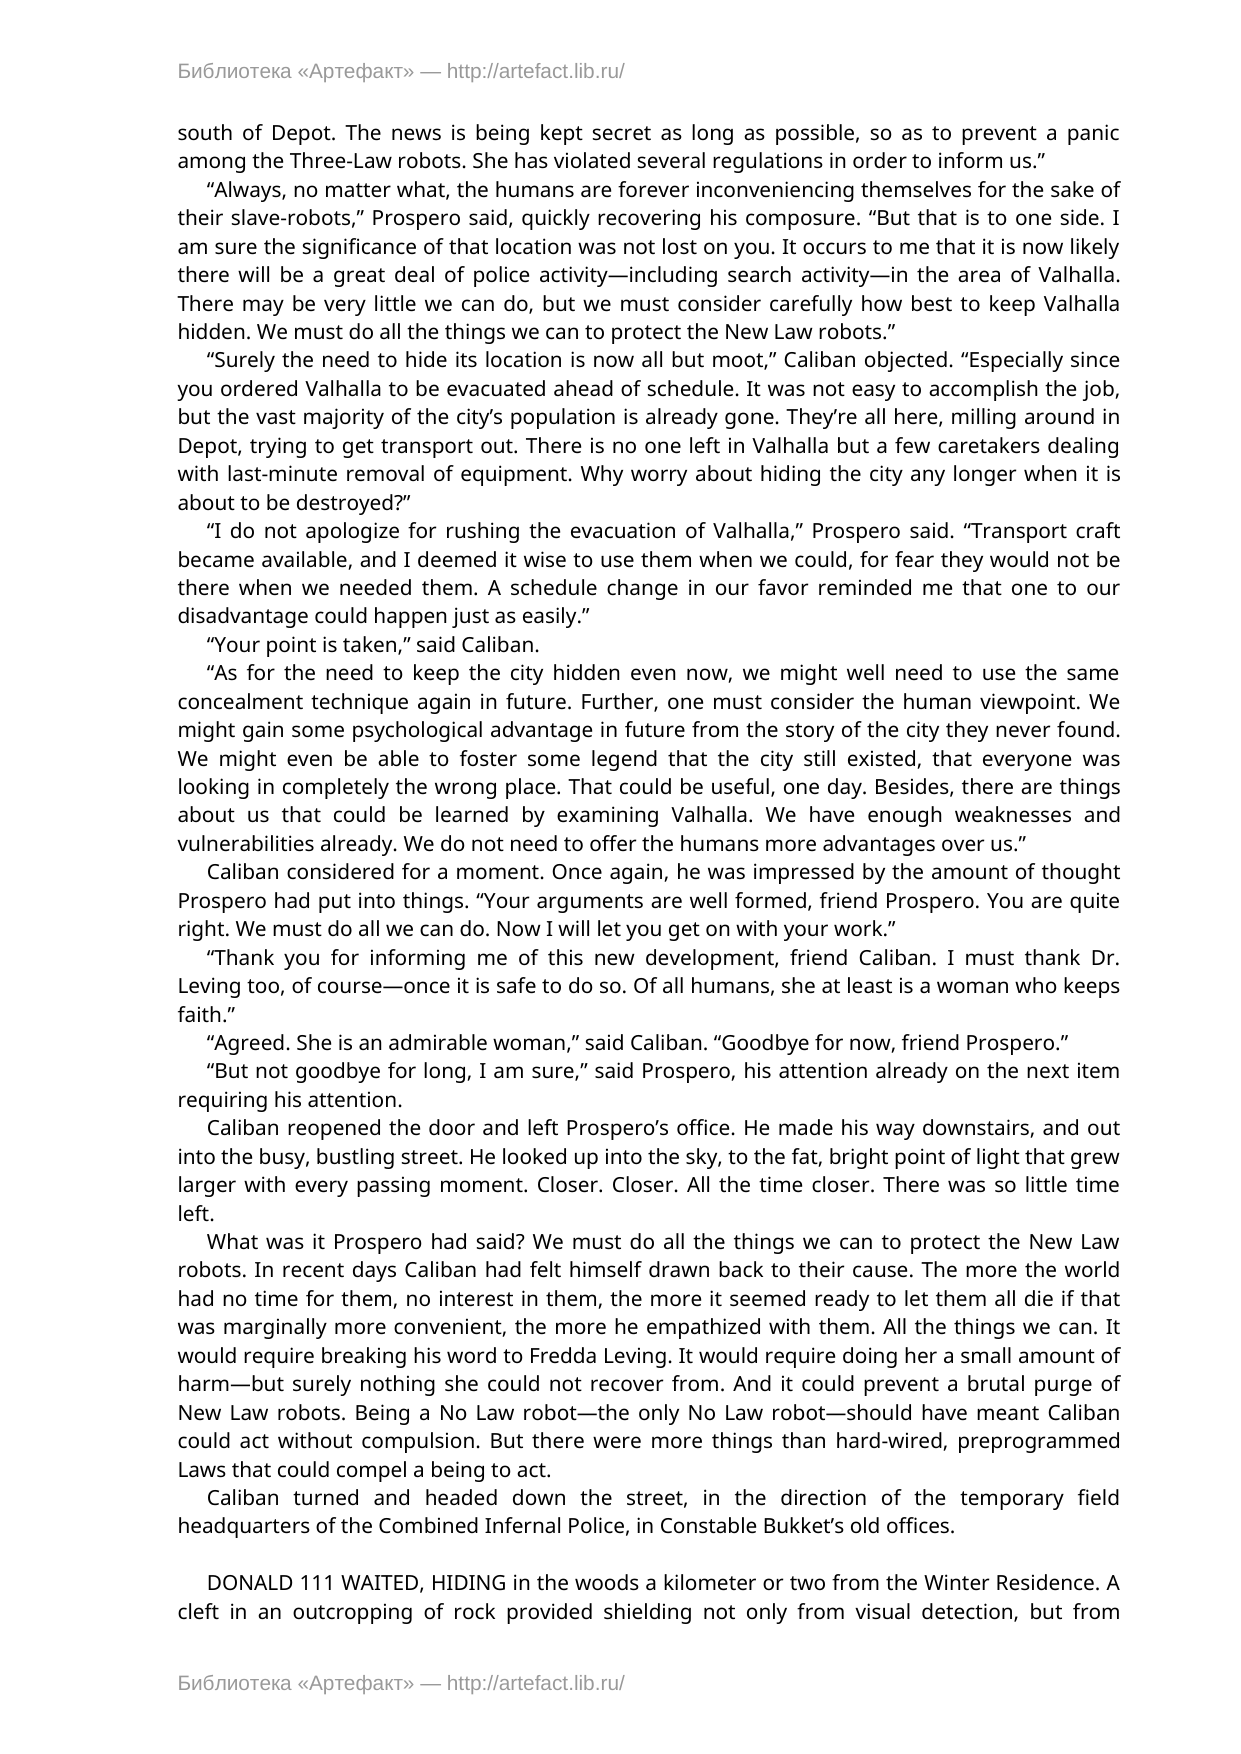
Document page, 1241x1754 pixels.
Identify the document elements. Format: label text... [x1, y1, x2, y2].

text Caliban turned and headed down the street, in the direction of the temporary field headquarters of the Combined Infernal Police, in Constable Bukket’s old offices. [177, 1483, 1122, 1540]
text What was it Prospero had said? We must do all the things we can to protect the New Law robots. In recent days Caliban had felt himself drawn back to their cause. The more the world had no time for them, no interest in them, the more it seemed ready to let them all die if that was marginally more convenient, the more he empathized with them. All the things we can. It would require breaking his word to Fredda Leving. It would require doing her a small amount of harm—but surely nothing she could not recover from. And it could prevent a brutal purge of New Law robots. Being a No Law robot—the only No Law robot—should have meant Caliban could act without compulsion. But there were more things than hard-wired, preprogrammed Laws that could compel a being to act. [177, 1227, 1122, 1483]
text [177, 1568, 1122, 1625]
text “But not goodbye for long, I am sure,” said Prospero, his attention already on the next item requiring his attention. [177, 1057, 1122, 1113]
text Caliban considered for a moment. Once again, he was impressed by the amount of thought Prospero had put into things. “Your arguments are well formed, friend Prospero. You are quite right. We must do all we can do. Now I will let you get on with your work.” [177, 857, 1122, 943]
text “Thank you for informing me of this new development, friend Caliban. I must thank Dr. Leving too, of course—once it is safe to do so. Of all humans, she at least is a woman who keeps faith.” [177, 943, 1122, 1028]
text “As for the need to keep the city hidden even now, we might well need to use the same concealment technique again in future. Further, one must consider the human viewpoint. We might gain some psychological advantage in future from the story of the city they never found. We might even be able to foster some legend that the city still existed, that everyone was looking in completely the wrong place. That could be useful, one day. Besides, there are things about us that could be learned by examining Valhalla. We have enough weaknesses and vulnerabilities already. We do not need to offer the humans more advantages over us.” [177, 658, 1122, 857]
text Caliban reopened the door and left Prospero’s office. He made his way downstairs, and out into the busy, bustling street. He looked up into the sky, to the fat, bright point of light that grew larger with every passing moment. Closer. Closer. All the time closer. There was so little time left. [177, 1113, 1122, 1227]
text “I do not apologize for rushing the evacuation of Valhalla,” Prospero said. “Transport craft became available, and I deemed it wise to use them when we could, for fear they would not be there when we needed them. A schedule change in our favor reminded me that one to our disadvantage could happen just as easily.” [177, 516, 1122, 630]
text “Always, no matter what, the humans are forever inconveniencing themselves for the sake of their slave-robots,” Prospero said, quickly recovering his composure. “But that is to one side. I am sure the significance of that location was not lost on you. It occurs to me that it is now likely there will be a great deal of police activity—including search activity—in the area of Valhalla. There may be very little we can do, but we must consider carefully how best to keep Valhalla hidden. We must do all the things we can to protect the New Law robots.” [177, 175, 1122, 346]
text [177, 118, 1122, 175]
text “Surely the need to hide its location is now all but moot,” Caliban objected. “Especially since you ordered Valhalla to be evacuated ahead of schedule. It was not easy to accomplish the job, but the vast majority of the city’s population is already gone. They’re all here, milling around in Depot, trying to get transport out. There is no one left in Valhalla but a few caretakers dealing with last-minute removal of equipment. Why worry about hiding the city any longer when it is about to be destroyed?” [177, 346, 1122, 516]
text “Your point is taken,” said Caliban. [177, 630, 1122, 658]
text “Agreed. She is an admirable woman,” said Caliban. “Goodbye for now, friend Prospero.” [177, 1028, 1122, 1057]
